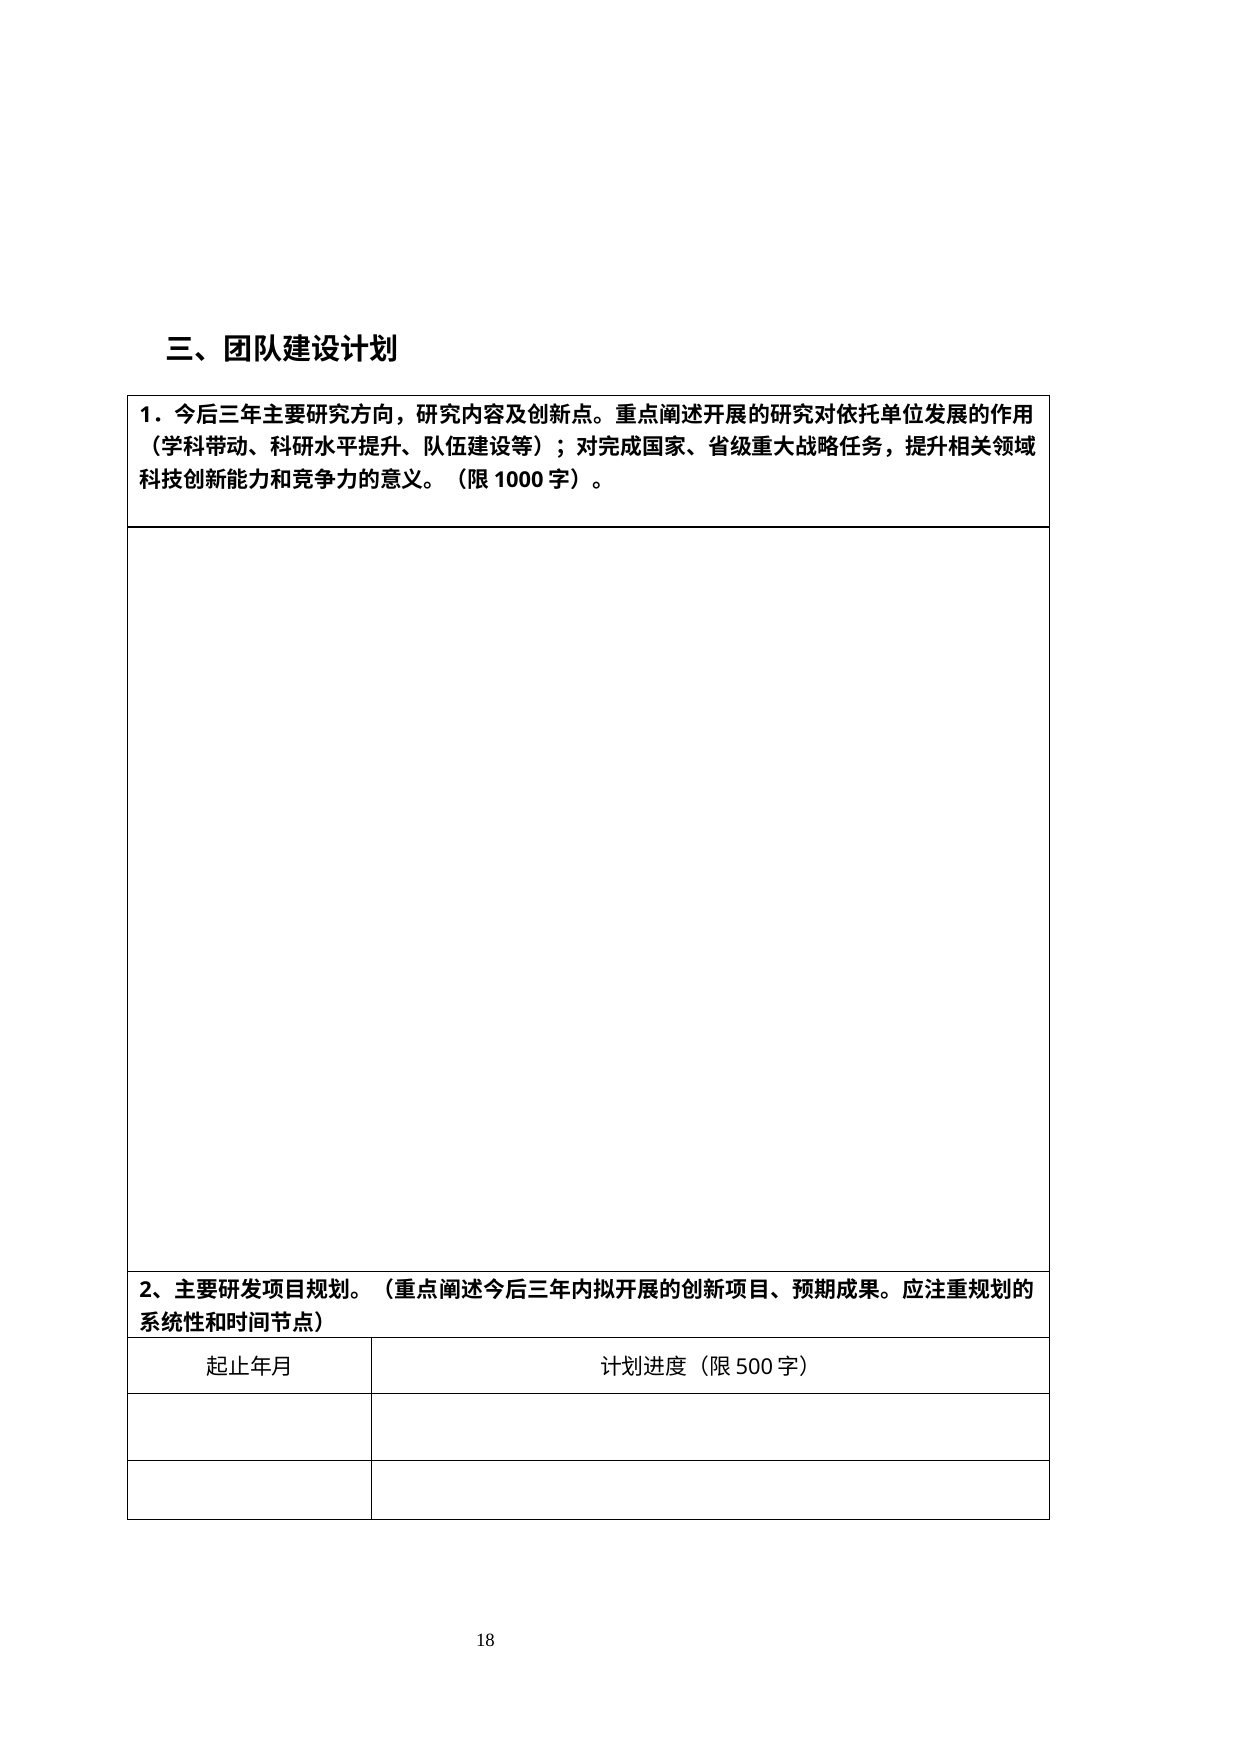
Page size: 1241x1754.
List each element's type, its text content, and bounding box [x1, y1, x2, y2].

table_cell [128, 528, 1049, 1271]
table_cell 计划进度（限500字） [372, 1338, 1049, 1393]
table_cell 起止年月 [128, 1338, 371, 1393]
table_cell [372, 1394, 1049, 1460]
table_cell 2、主要研发项目规划。（重点阐述今后三年内拟开展的创新项目、预期成果。应注重规划的系统性和时间节点） [128, 1272, 1049, 1337]
table_header 1．今后三年主要研究方向，研究内容及创新点。重点阐述开展的研究对依托单位发展的作用（学科带动、科研水平提升、队伍建设等）；对完成国家、省级重大战略任务，提升相关领域科技创新能力和竞争力的意义。（限1000字）。 [128, 396, 1049, 526]
table_cell [128, 1461, 371, 1519]
table_cell [128, 1394, 371, 1460]
table_cell [372, 1461, 1049, 1519]
text 三、团队建设计划 [165, 314, 1087, 379]
